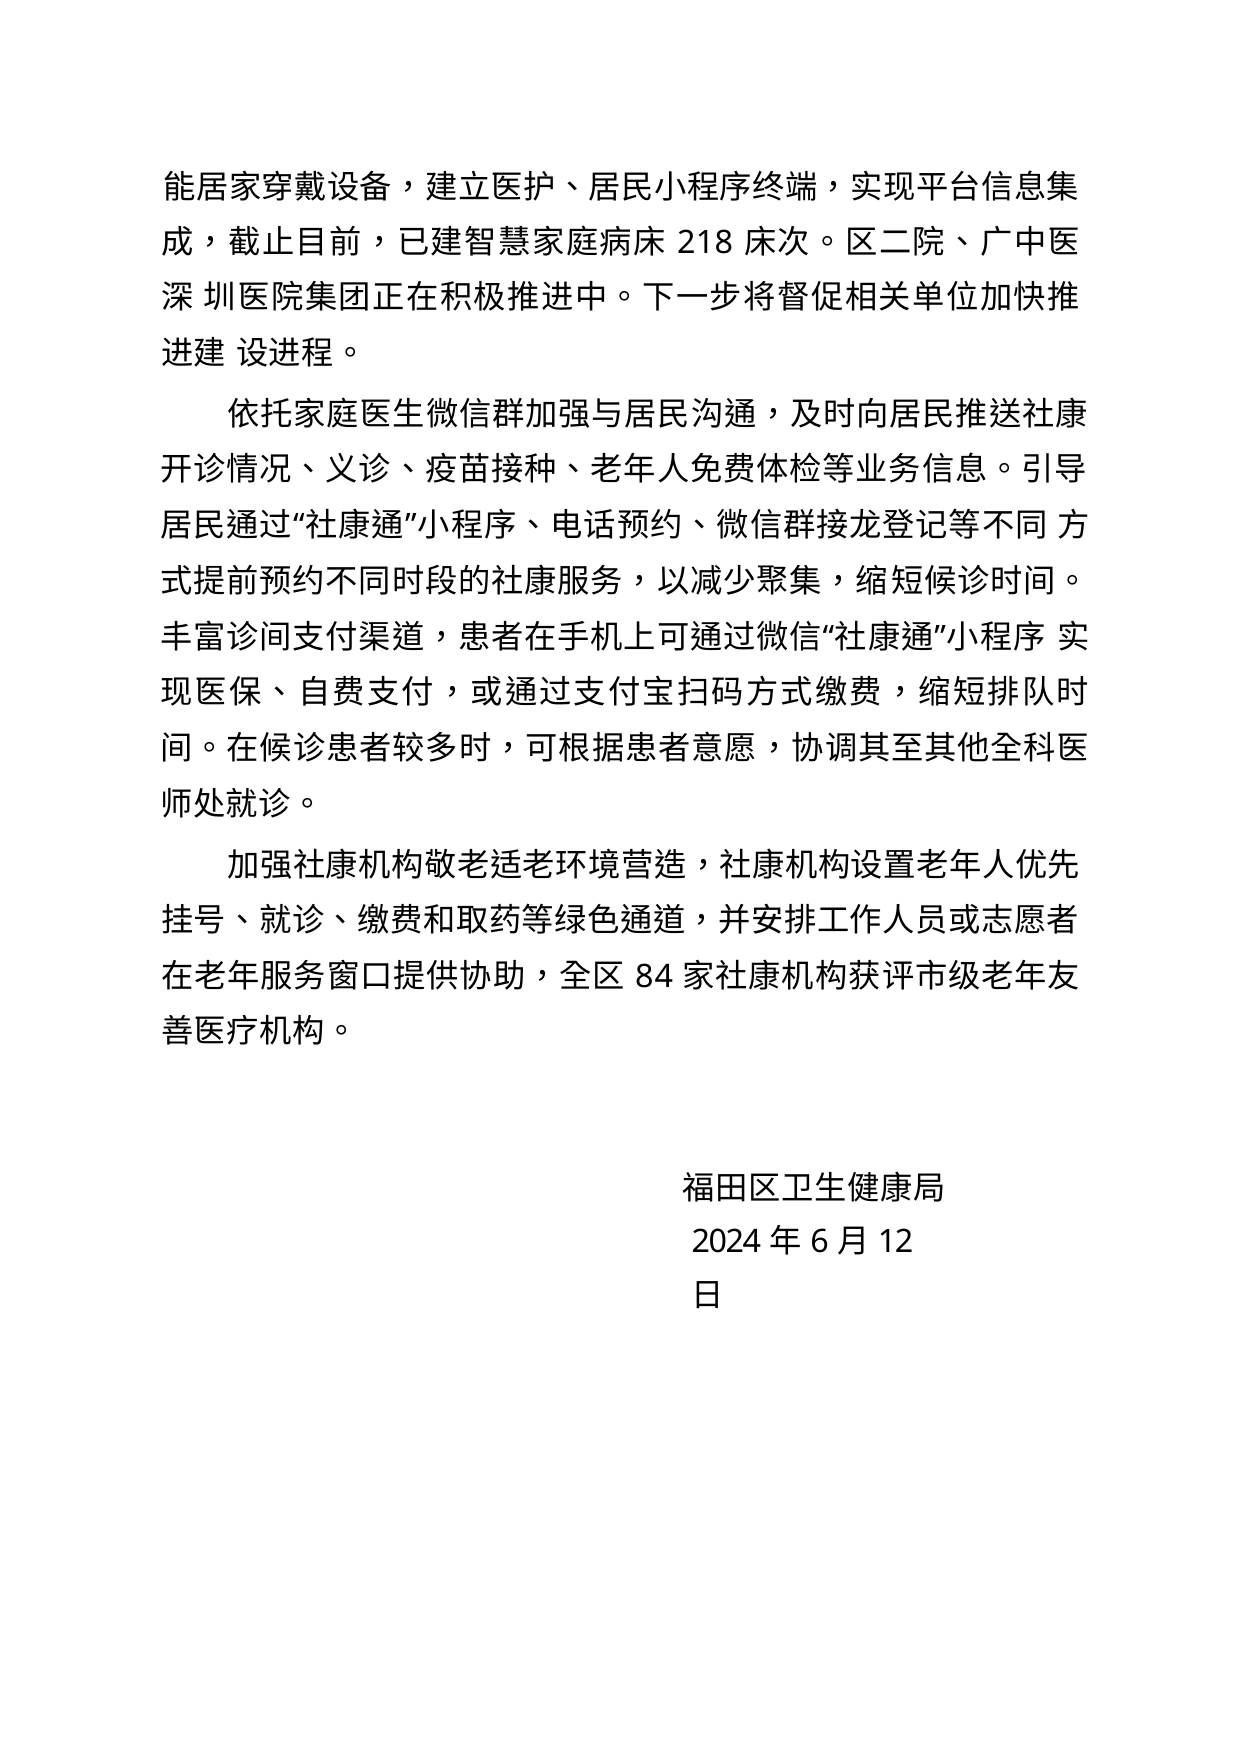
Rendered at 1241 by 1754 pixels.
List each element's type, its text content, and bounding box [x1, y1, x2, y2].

text 加强社康机构敬老适老环境营造，社康机构设置老年人优先 挂号、就诊、缴费和取药等绿色通道，并安排工作人员或志愿者 在老年服务窗口提供协助，全区 84 家社康机构获评市级老年友 善医疗机构。 [161, 842, 1080, 1052]
text 依托家庭医生微信群加强与居民沟通，及时向居民推送社康 开诊情况、义诊、疫苗接种、老年人免费体检等业务信息。引导 居民通过“社康通”小程序、电话预约、微信群接龙登记等不同 方式提前预约不同时段的社康服务，以减少聚集，缩短候诊时间。 丰富诊间支付渠道，患者在手机上可通过微信“社康通”小程序 实现医保、自费支付，或通过支付宝扫码方式缴费，缩短排队时 间。在候诊患者较多时，可根据患者意愿，协调其至其他全科医 师处就诊。 [160, 391, 1089, 825]
text 福田区卫生健康局 2024 年 6 月 12 日 [682, 1165, 946, 1316]
text 能居家穿戴设备，建立医护、居民小程序终端，实现平台信息集 成，截止目前，已建智慧家庭病床 218 床次。区二院、广中医深 圳医院集团正在积极推进中。下一步将督促相关单位加快推进建 设进程。 [161, 164, 1080, 374]
